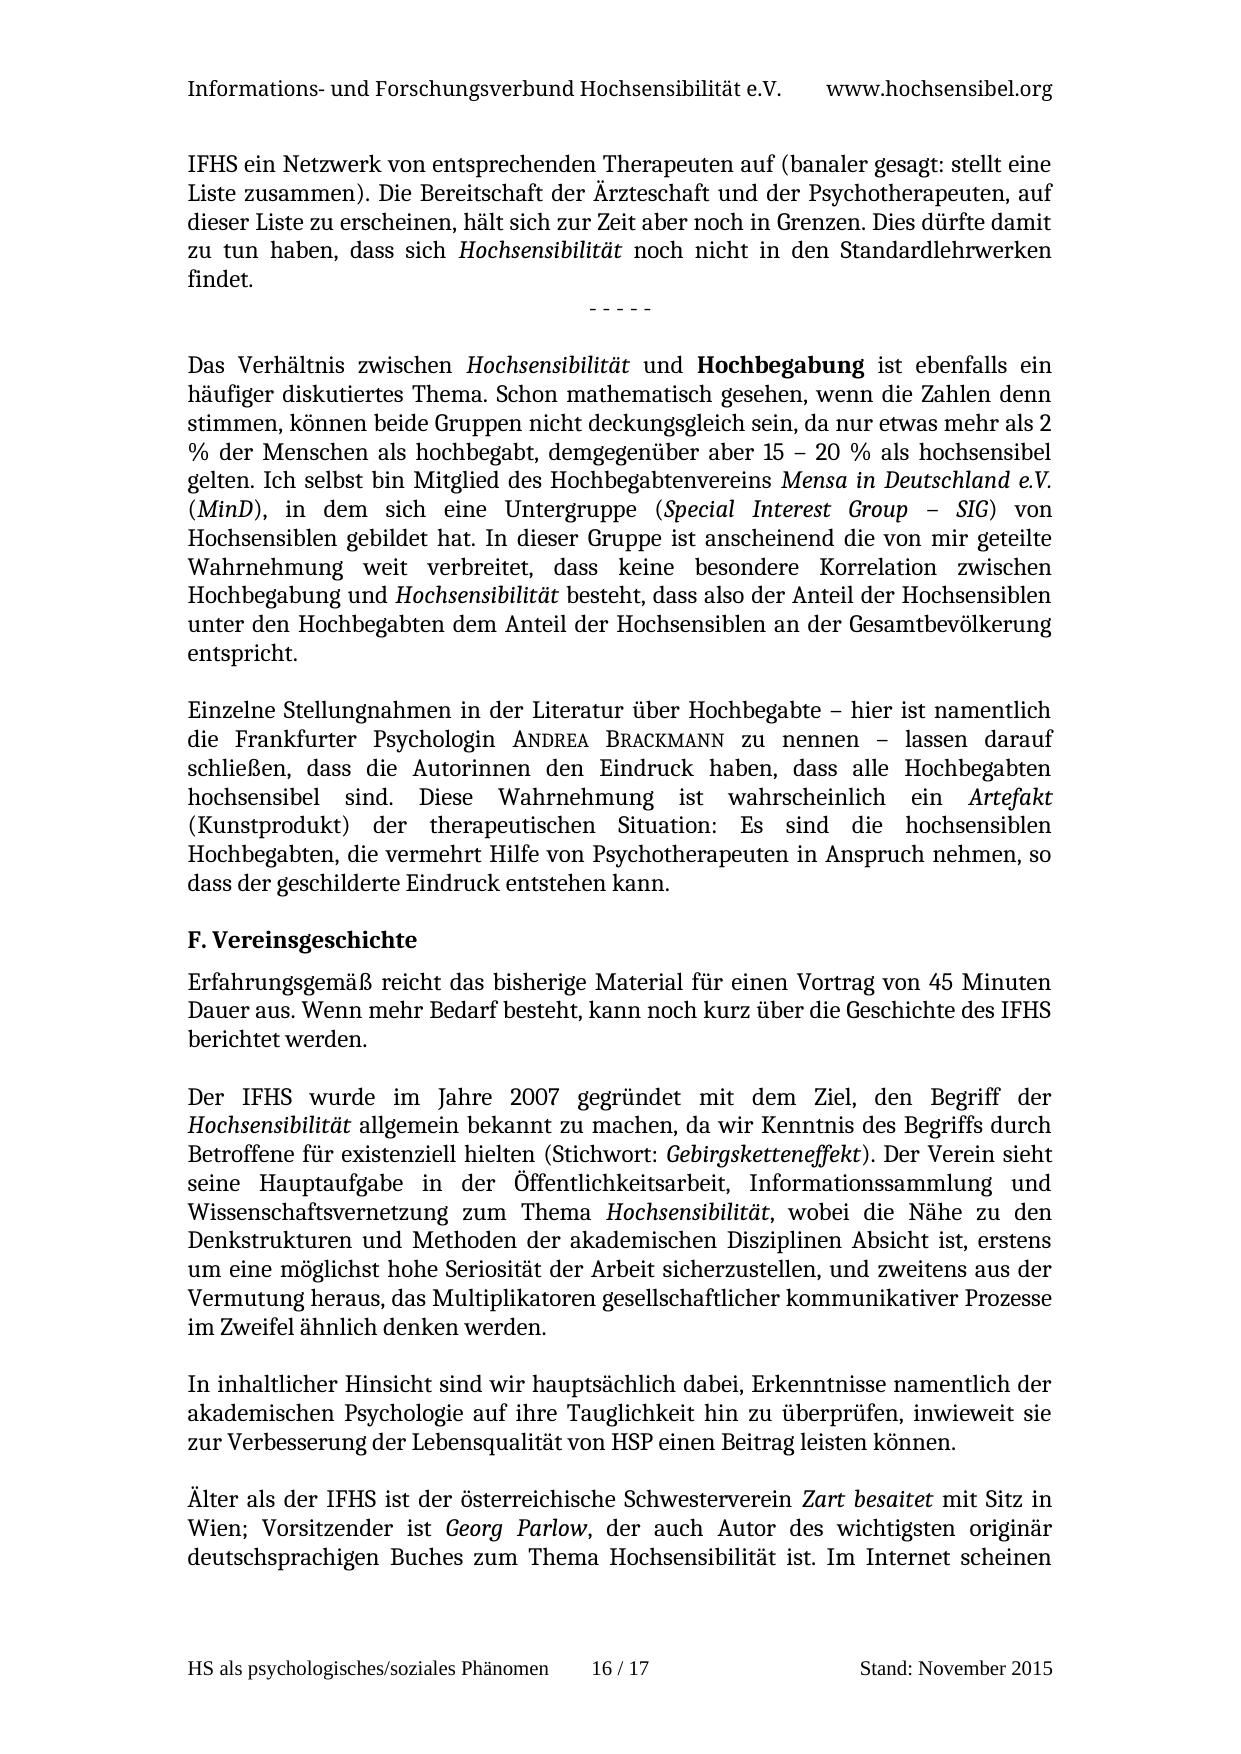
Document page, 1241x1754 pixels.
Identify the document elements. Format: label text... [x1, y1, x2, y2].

text - - - - - [187, 294, 1053, 322]
text Einzelne Stellungnahmen in der Literatur über Hochbegabte – hier ist namentlich die Frankfurter Psychologin Andrea Brackmann zu nennen – lassen darauf schließen, dass die Autorinnen den Eindruck haben, dass alle Hochbegabten hochsensibel sind. Diese Wahrnehmung ist wahrscheinlich ein Artefakt (Kunstprodukt) der therapeutischen Situation: Es sind die hochsensiblen Hochbegabten, die vermehrt Hilfe von Psychotherapeuten in Anspruch nehmen, so dass der geschilderte Eindruck entstehen kann. [187, 696, 1053, 897]
text Das Verhältnis zwischen Hochsensibilität und Hochbegabung ist ebenfalls ein häufiger diskutiertes Thema. Schon mathematisch gesehen, wenn die Zahlen denn stimmen, können beide Gruppen nicht deckungsgleich sein, da nur etwas mehr als 2 % der Menschen als hochbegabt, demgegenüber aber 15 – 20 % als hochsensibel gelten. Ich selbst bin Mitglied des Hochbegabtenvereins Mensa in Deutschland e.V. (MinD), in dem sich eine Untergruppe (Special Interest Group – SIG) von Hochsensiblen gebildet hat. In dieser Gruppe ist anscheinend die von mir geteilte Wahrnehmung weit verbreitet, dass keine besondere Korrelation zwischen Hochbegabung und Hochsensibilität besteht, dass also der Anteil der Hochsensiblen unter den Hochbegabten dem Anteil der Hochsensiblen an der Gesamtbevölkerung entspricht. [187, 351, 1053, 667]
text In inhaltlicher Hinsicht sind wir hauptsächlich dabei, Erkenntnisse namentlich der akademischen Psychologie auf ihre Tauglichkeit hin zu überprüfen, inwieweit sie zur Verbesserung der Lebensqualität von HSP einen Beitrag leisten können. [187, 1370, 1053, 1456]
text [187, 1485, 1053, 1571]
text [187, 150, 1053, 294]
text F. Vereinsgeschichte [187, 926, 1053, 955]
text Erfahrungsgemäß reicht das bisherige Material für einen Vortrag von 45 Minuten Dauer aus. Wenn mehr Bedarf besteht, kann noch kurz über die Geschichte des IFHS berichtet werden. [187, 967, 1053, 1054]
text Der IFHS wurde im Jahre 2007 gegründet mit dem Ziel, den Begriff der Hochsensibilität allgemein bekannt zu machen, da wir Kenntnis des Begriffs durch Betroffene für existenziell hielten (Stichwort: Gebirgsketteneffekt). Der Verein sieht seine Hauptaufgabe in der Öffentlichkeitsarbeit, Informationssammlung und Wissenschaftsvernetzung zum Thema Hochsensibilität, wobei die Nähe zu den Denkstrukturen und Methoden der akademischen Disziplinen Absicht ist, erstens um eine möglichst hohe Seriosität der Arbeit sicherzustellen, und zweitens aus der Vermutung heraus, das Multiplikatoren gesellschaftlicher kommunikativer Prozesse im Zweifel ähnlich denken werden. [187, 1082, 1053, 1341]
